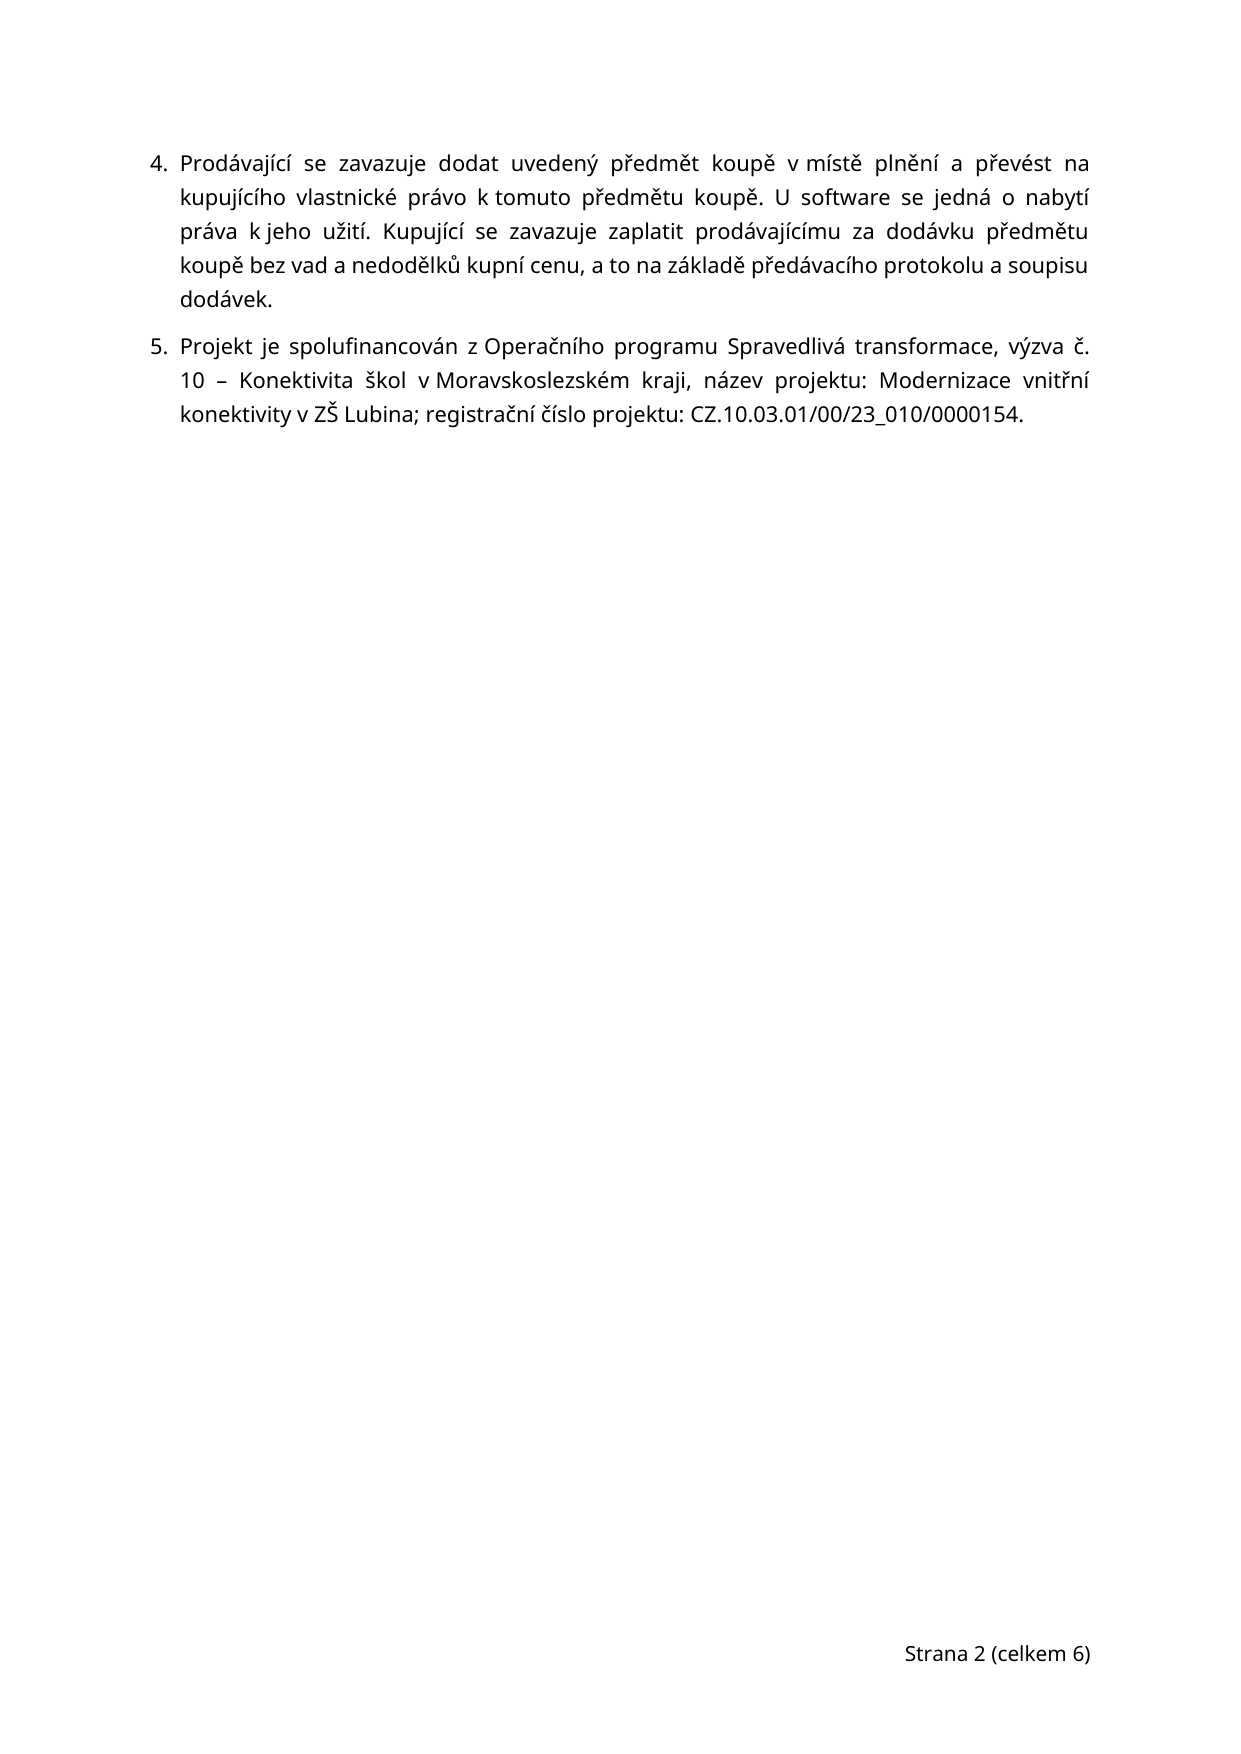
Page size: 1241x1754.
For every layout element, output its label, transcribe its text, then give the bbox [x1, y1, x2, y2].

list Prodávající se zavazuje dodat uvedený předmět koupě v místě plnění a převést na kupujícího vlastnické právo k tomuto předmětu koupě. U software se jedná o nabytí práva k jeho užití. Kupující se zavazuje zaplatit prodávajícímu za dodávku předmětu koupě bez vad a nedodělků kupní cenu, a to na základě předávacího protokolu a soupisu dodávek. [150, 148, 1090, 314]
list Projekt je spolufinancován z Operačního programu Spravedlivá transformace, výzva č. 10 – Konektivita škol v Moravskoslezském kraji, název projektu: Modernizace vnitřní konektivity v ZŠ Lubina; registrační číslo projektu: CZ.10.03.01/00/23_010/0000154. [150, 331, 1090, 429]
